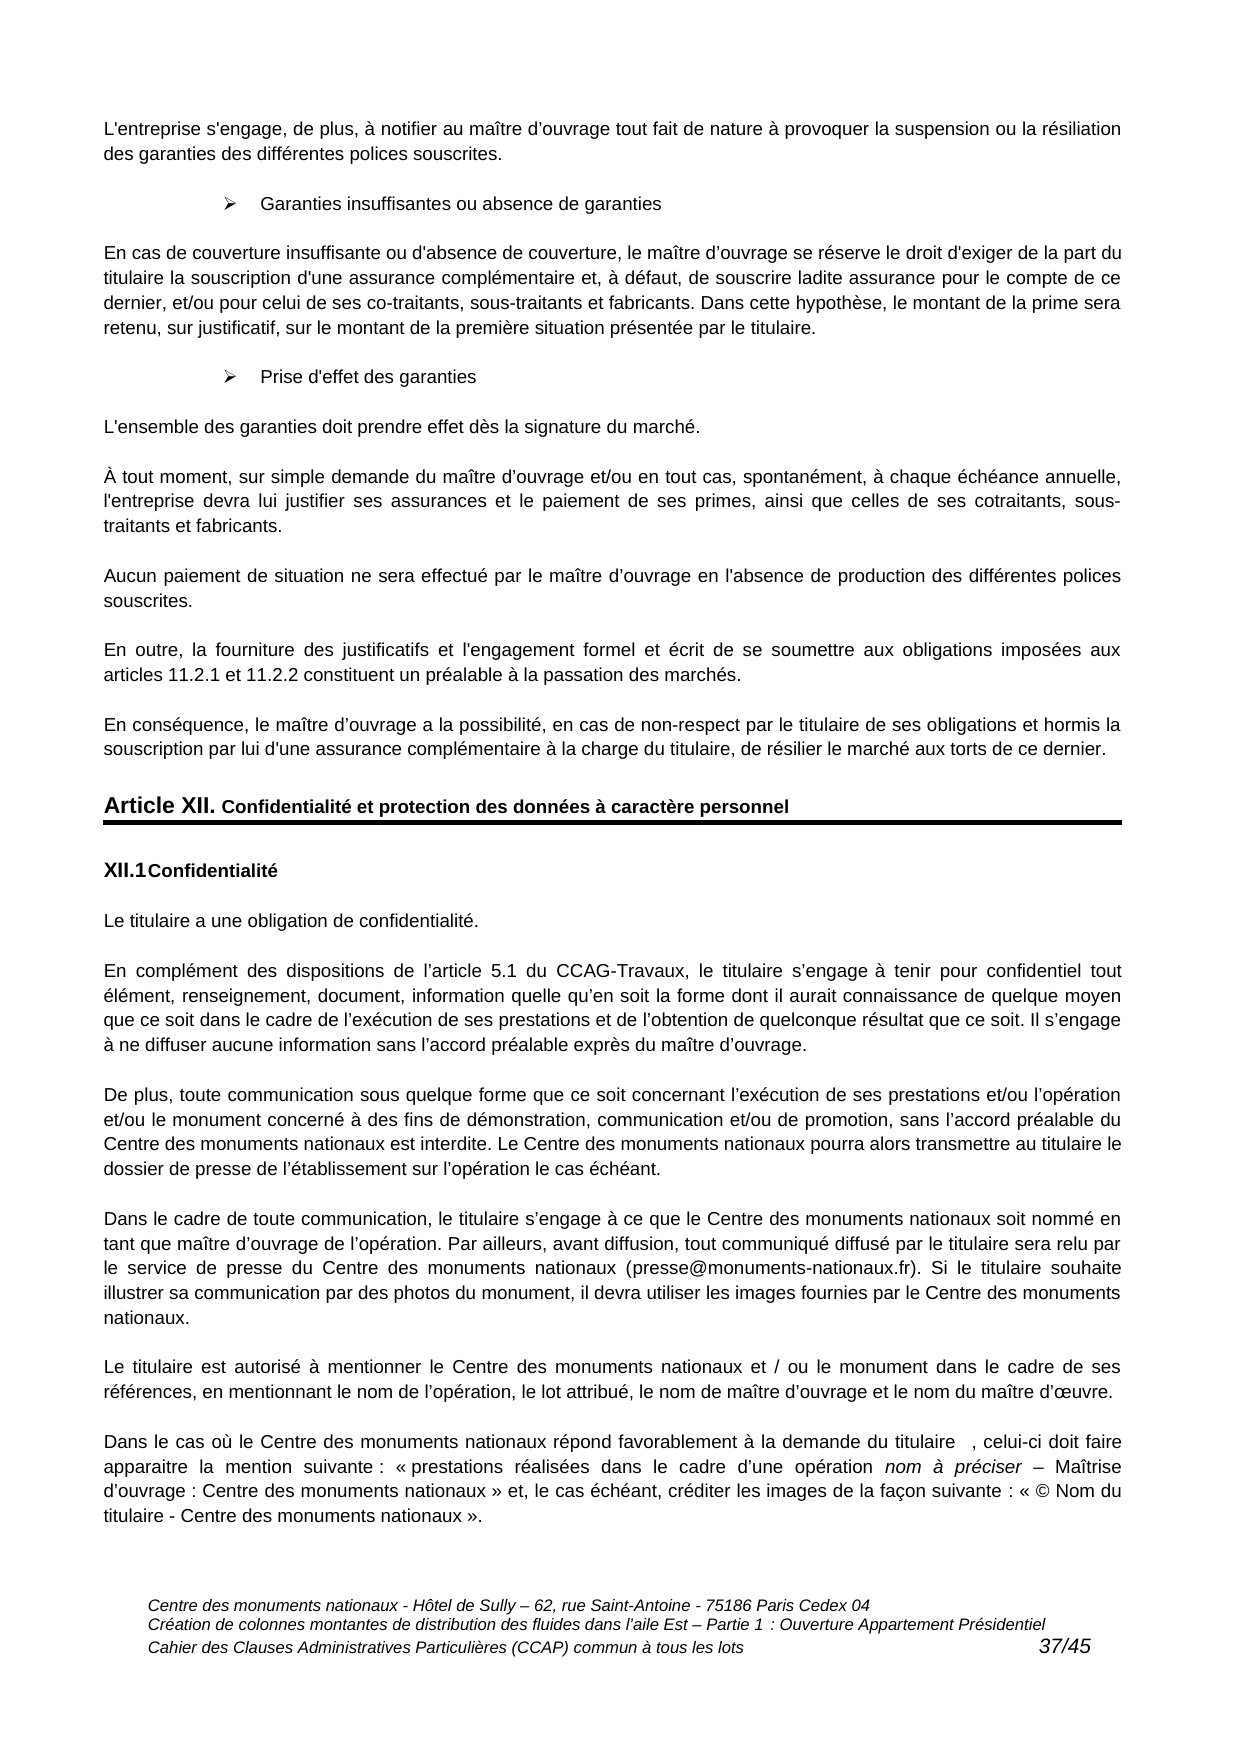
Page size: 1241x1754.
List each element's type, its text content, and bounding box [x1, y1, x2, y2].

list Garanties insuffisantes ou absence de garanties [223, 192, 1122, 214]
text En cas de couverture insuffisante ou d'absence de couverture, le maître d’ouvrage se réserve le droit d'exiger de la part du titulaire la souscription d'une assurance complémentaire et, à défaut, de souscrire ladite assurance pour le compte de ce dernier, et/ou pour celui de ses co-traitants, sous-traitants et fabricants. Dans cette hypothèse, le montant de la prime sera retenu, sur justificatif, sur le montant de la première situation présentée par le titulaire. [103, 242, 1122, 338]
text En outre, la fourniture des justificatifs et l'engagement formel et écrit de se soumettre aux obligations imposées aux articles 11.2.1 et 11.2.2 constituent un préalable à la passation des marchés. [103, 639, 1122, 685]
text L'ensemble des garanties doit prendre effet dès la signature du marché. [103, 416, 1122, 437]
text À tout moment, sur simple demande du maître d’ouvrage et/ou en tout cas, spontanément, à chaque échéance annuelle, l'entreprise devra lui justifier ses assurances et le paiement de ses primes, ainsi que celles de ses cotraitants, sous-traitants et fabricants. [103, 465, 1122, 537]
text Le titulaire est autorisé à mentionner le Centre des monuments nationaux et / ou le monument dans le cadre de ses références, en mentionnant le nom de l’opération, le lot attribué, le nom de maître d’ouvrage et le nom du maître d’œuvre. [103, 1356, 1122, 1403]
list Prise d'effet des garanties [223, 366, 1122, 388]
text En conséquence, le maître d’ouvrage a la possibilité, en cas de non-respect par le titulaire de ses obligations et hormis la souscription par lui d'une assurance complémentaire à la charge du titulaire, de résilier le marché aux torts de ce dernier. [103, 713, 1122, 760]
text Dans le cadre de toute communication, le titulaire s’engage à ce que le Centre des monuments nationaux soit nommé en tant que maître d’ouvrage de l’opération. Par ailleurs, avant diffusion, tout communiqué diffusé par le titulaire sera relu par le service de presse du Centre des monuments nationaux (presse@monuments-nationaux.fr). Si le titulaire souhaite illustrer sa communication par des photos du monument, il devra utiliser les images fournies par le Centre des monuments nationaux. [103, 1208, 1122, 1328]
text Le titulaire a une obligation de confidentialité. [103, 910, 1122, 932]
text Dans le cas où le Centre des monuments nationaux répond favorablement à la demande du titulaire , celui-ci doit faire apparaitre la mention suivante : « prestations réalisées dans le cadre d’une opération nom à préciser – Maîtrise d’ouvrage : Centre des monuments nationaux » et, le cas échéant, créditer les images de la façon suivante : « © Nom du titulaire - Centre des monuments nationaux ». [103, 1431, 1122, 1527]
subtitle Confidentialité [103, 858, 1122, 882]
text Aucun paiement de situation ne sera effectué par le maître d’ouvrage en l'absence de production des différentes polices souscrites. [103, 564, 1122, 611]
text En complément des dispositions de l’article 5.1 du CCAG-Travaux, le titulaire s’engage à tenir pour confidentiel tout élément, renseignement, document, information quelle qu’en soit la forme dont il aurait connaissance de quelque moyen que ce soit dans le cadre de l’exécution de ses prestations et de l’obtention de quelconque résultat que ce soit. Il s’engage à ne diffuser aucune information sans l’accord préalable exprès du maître d’ouvrage. [103, 960, 1122, 1056]
text De plus, toute communication sous quelque forme que ce soit concernant l’exécution de ses prestations et/ou l’opération et/ou le monument concerné à des fins de démonstration, communication et/ou de promotion, sans l’accord préalable du Centre des monuments nationaux est interdite. Le Centre des monuments nationaux pourra alors transmettre au titulaire le dossier de presse de l’établissement sur l’opération le cas échéant. [103, 1084, 1122, 1179]
subtitle Confidentialité et protection des données à caractère personnel [103, 792, 1122, 820]
text L'entreprise s'engage, de plus, à notifier au maître d’ouvrage tout fait de nature à provoquer la suspension ou la résiliation des garanties des différentes polices souscrites. [103, 118, 1122, 164]
